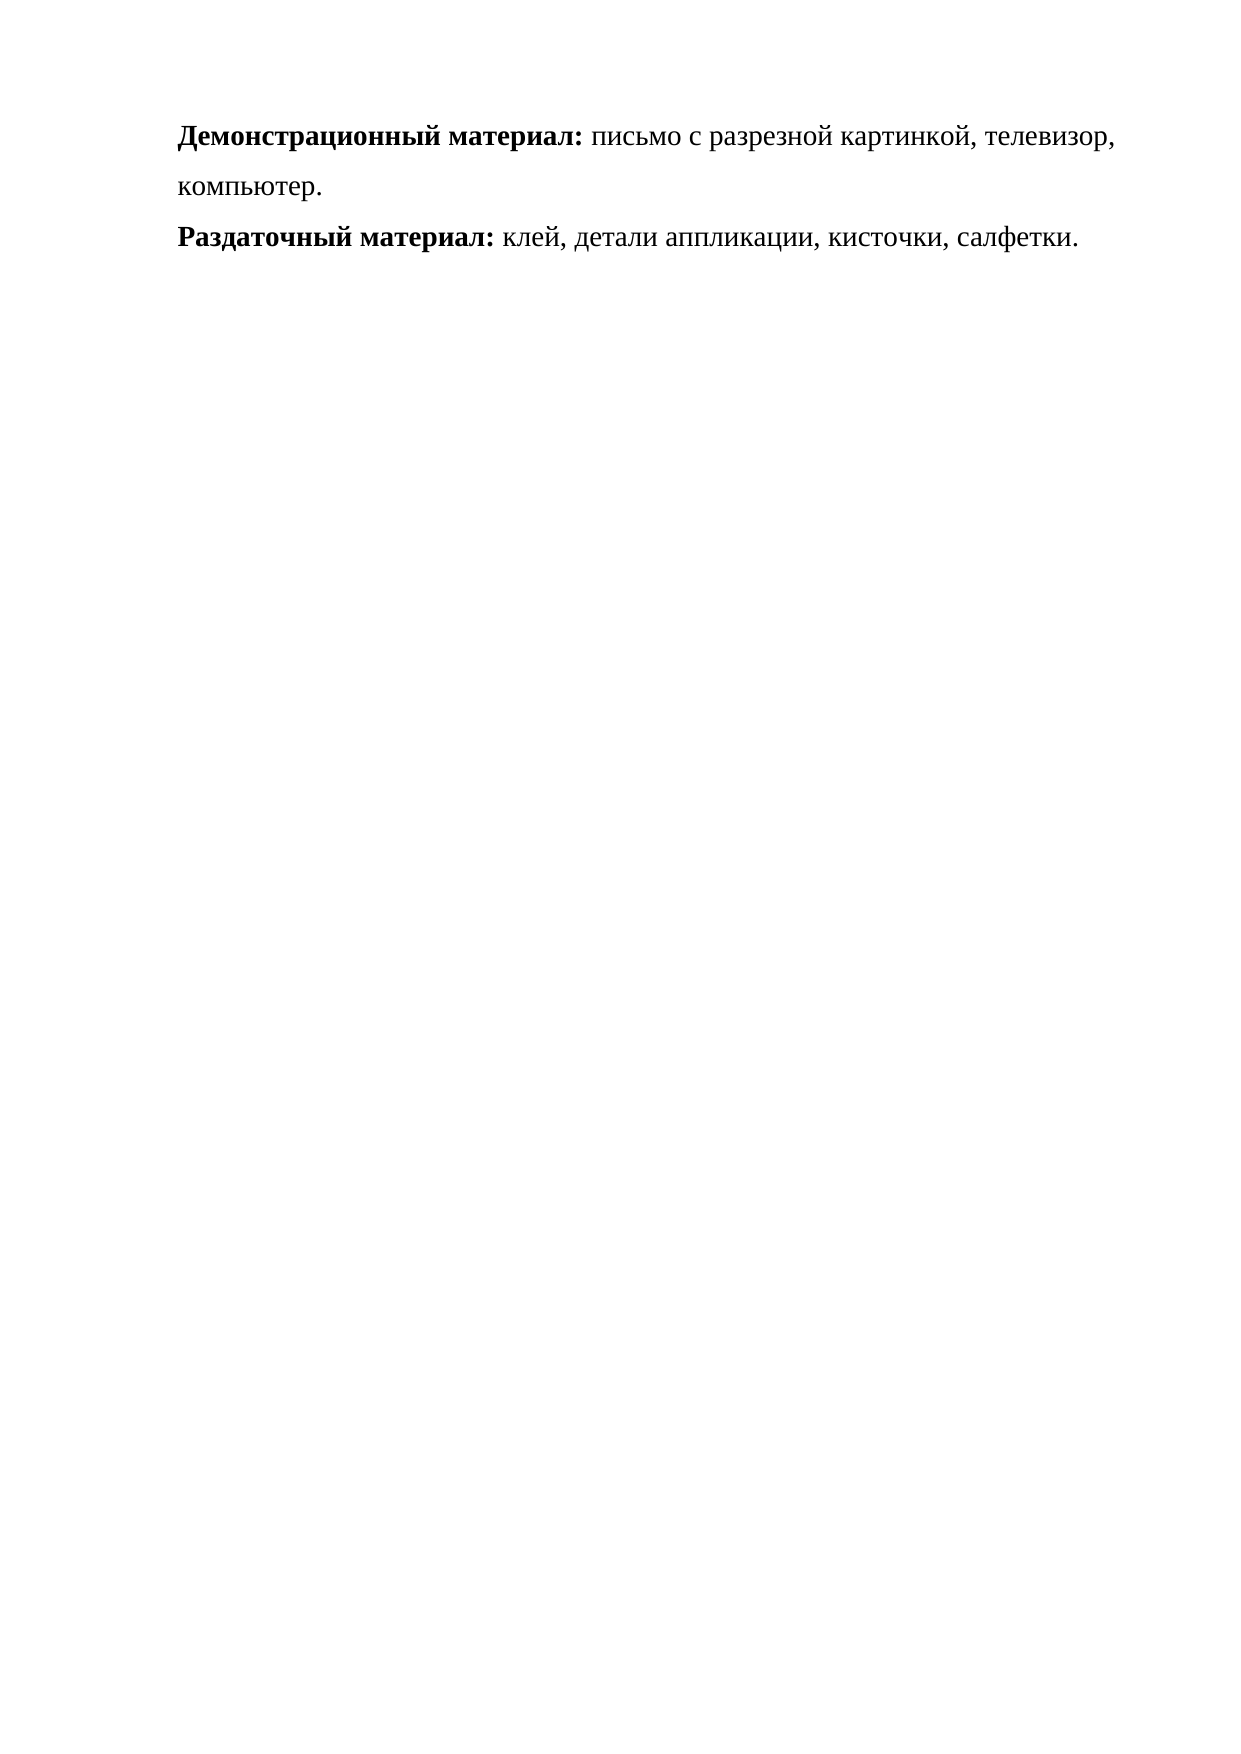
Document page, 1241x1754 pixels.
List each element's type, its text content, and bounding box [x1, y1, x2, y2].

text Демонстрационный материал: письмо с разрезной картинкой, телевизор, компьютер. [177, 118, 1152, 202]
text Раздаточный материал: клей, детали аппликации, кисточки, салфетки. [177, 219, 1152, 252]
